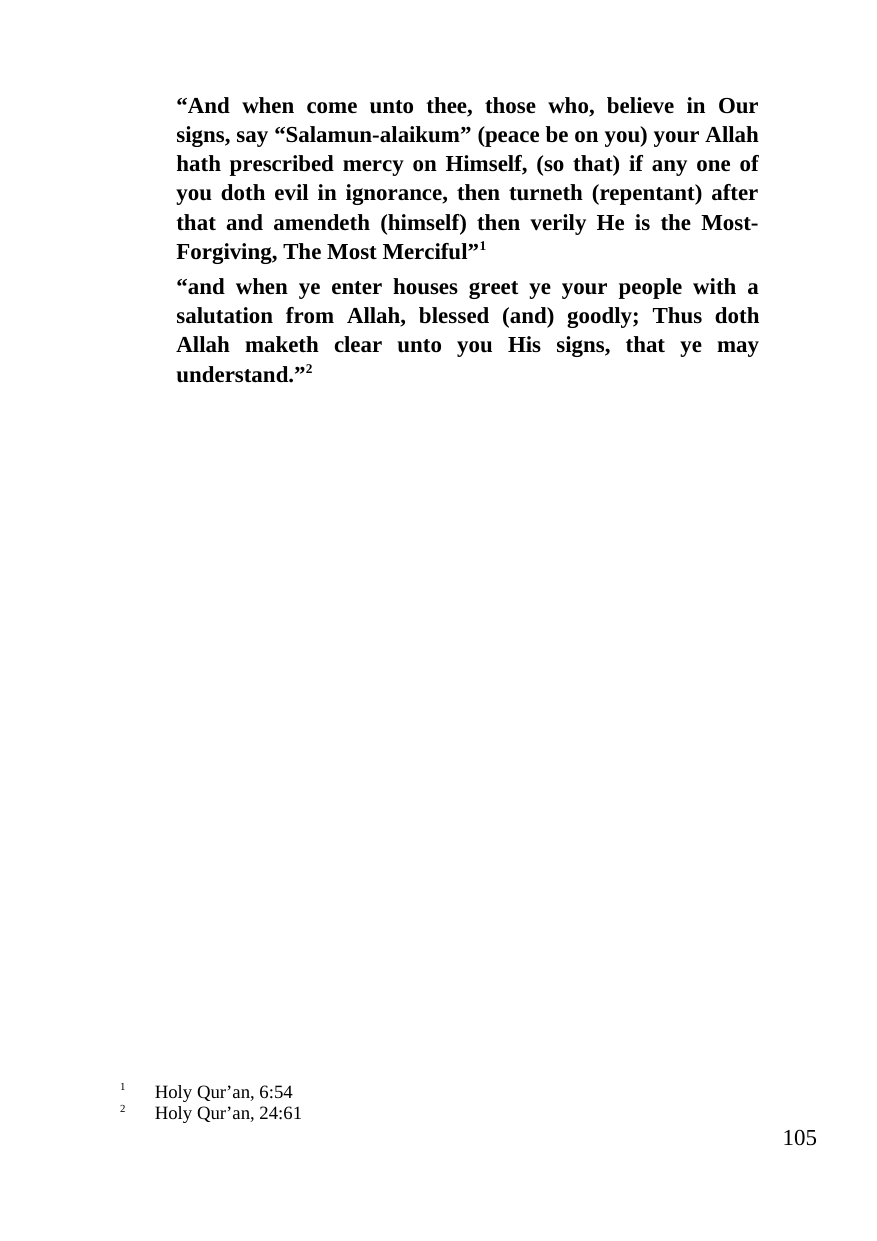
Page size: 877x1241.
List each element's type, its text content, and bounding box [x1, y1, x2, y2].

text “And when come unto thee, those who, believe in Our signs, say “Salamun-alaikum” (peace be on you) your Allah hath prescribed mercy on Himself, (so that) if any one of you doth evil in ignorance, then turneth (repentant) after that and amendeth (himself) then verily He is the Most-Forgiving, The Most Merciful” [176, 90, 760, 265]
text “and when ye enter houses greet ye your people with a salutation from Allah, blessed (and) goodly; Thus doth Allah maketh clear unto you His signs, that ye may understand.” [176, 271, 760, 388]
